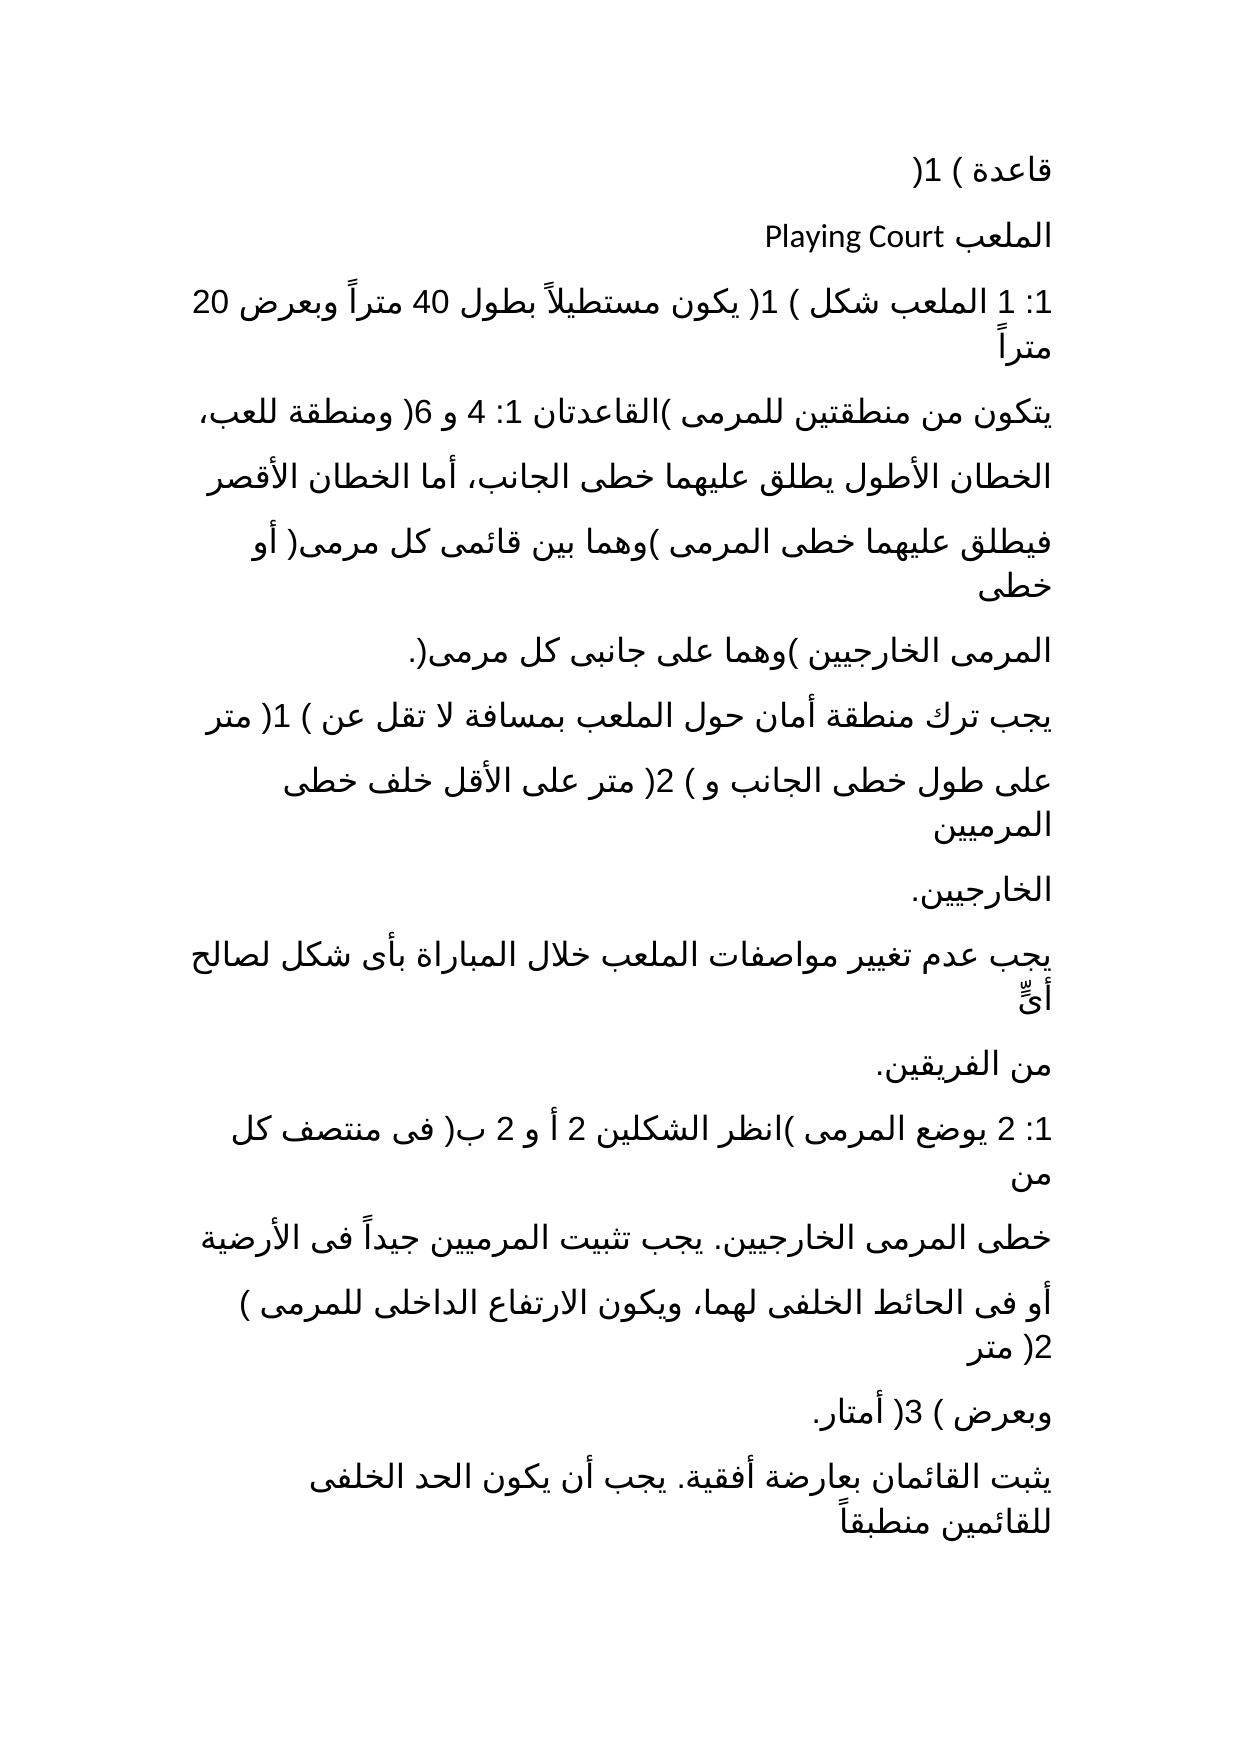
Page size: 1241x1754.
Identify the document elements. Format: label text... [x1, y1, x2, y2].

text الخطان الأطول يطلق عليهما خطى الجانب، أما الخطان الأقصر [187, 457, 1053, 495]
text خطى المرمى الخارجيين. يجب تثبيت المرميين جيداً فى الأرضية [187, 1218, 1053, 1257]
text المرمى الخارجيين )وهما على جانبى كل مرمى(. [187, 631, 1053, 669]
text أو فى الحائط الخلفى لهما، ويكون الارتفاع الداخلى للمرمى ) 2( متر [187, 1283, 1053, 1366]
text يجب ترك منطقة أمان حول الملعب بمسافة لا تقل عن ) 1( متر [187, 696, 1053, 734]
text 1: 2 يوضع المرمى )انظر الشكلين 2 أ و 2 ب( فى منتصف كل من [187, 1109, 1053, 1192]
text وبعرض ) 3( أمتار. [187, 1393, 1053, 1431]
text من الفريقين. [187, 1044, 1053, 1083]
text يثبت القائمان بعارضة أفقية. يجب أن يكون الحد الخلفى للقائمين منطبقاً [187, 1458, 1053, 1540]
text يتكون من منطقتين للمرمى )القاعدتان 1: 4 و 6( ومنطقة للعب، [187, 392, 1053, 430]
text الملعب Playing Court [187, 215, 1053, 256]
text 1: 1 الملعب شكل ) 1( يكون مستطيلاً بطول 40 متراً وبعرض 20 متراً [187, 283, 1053, 365]
text الخارجيين. [187, 870, 1053, 908]
text على طول خطى الجانب و ) 2( متر على الأقل خلف خطى المرميين [187, 761, 1053, 843]
text يجب عدم تغيير مواصفات الملعب خلال المباراة بأى شكل لصالح أىٍّ [187, 935, 1053, 1018]
text قاعدة ) 1( [187, 150, 1053, 188]
text فيطلق عليهما خطى المرمى )وهما بين قائمى كل مرمى( أو خطى [187, 522, 1053, 604]
